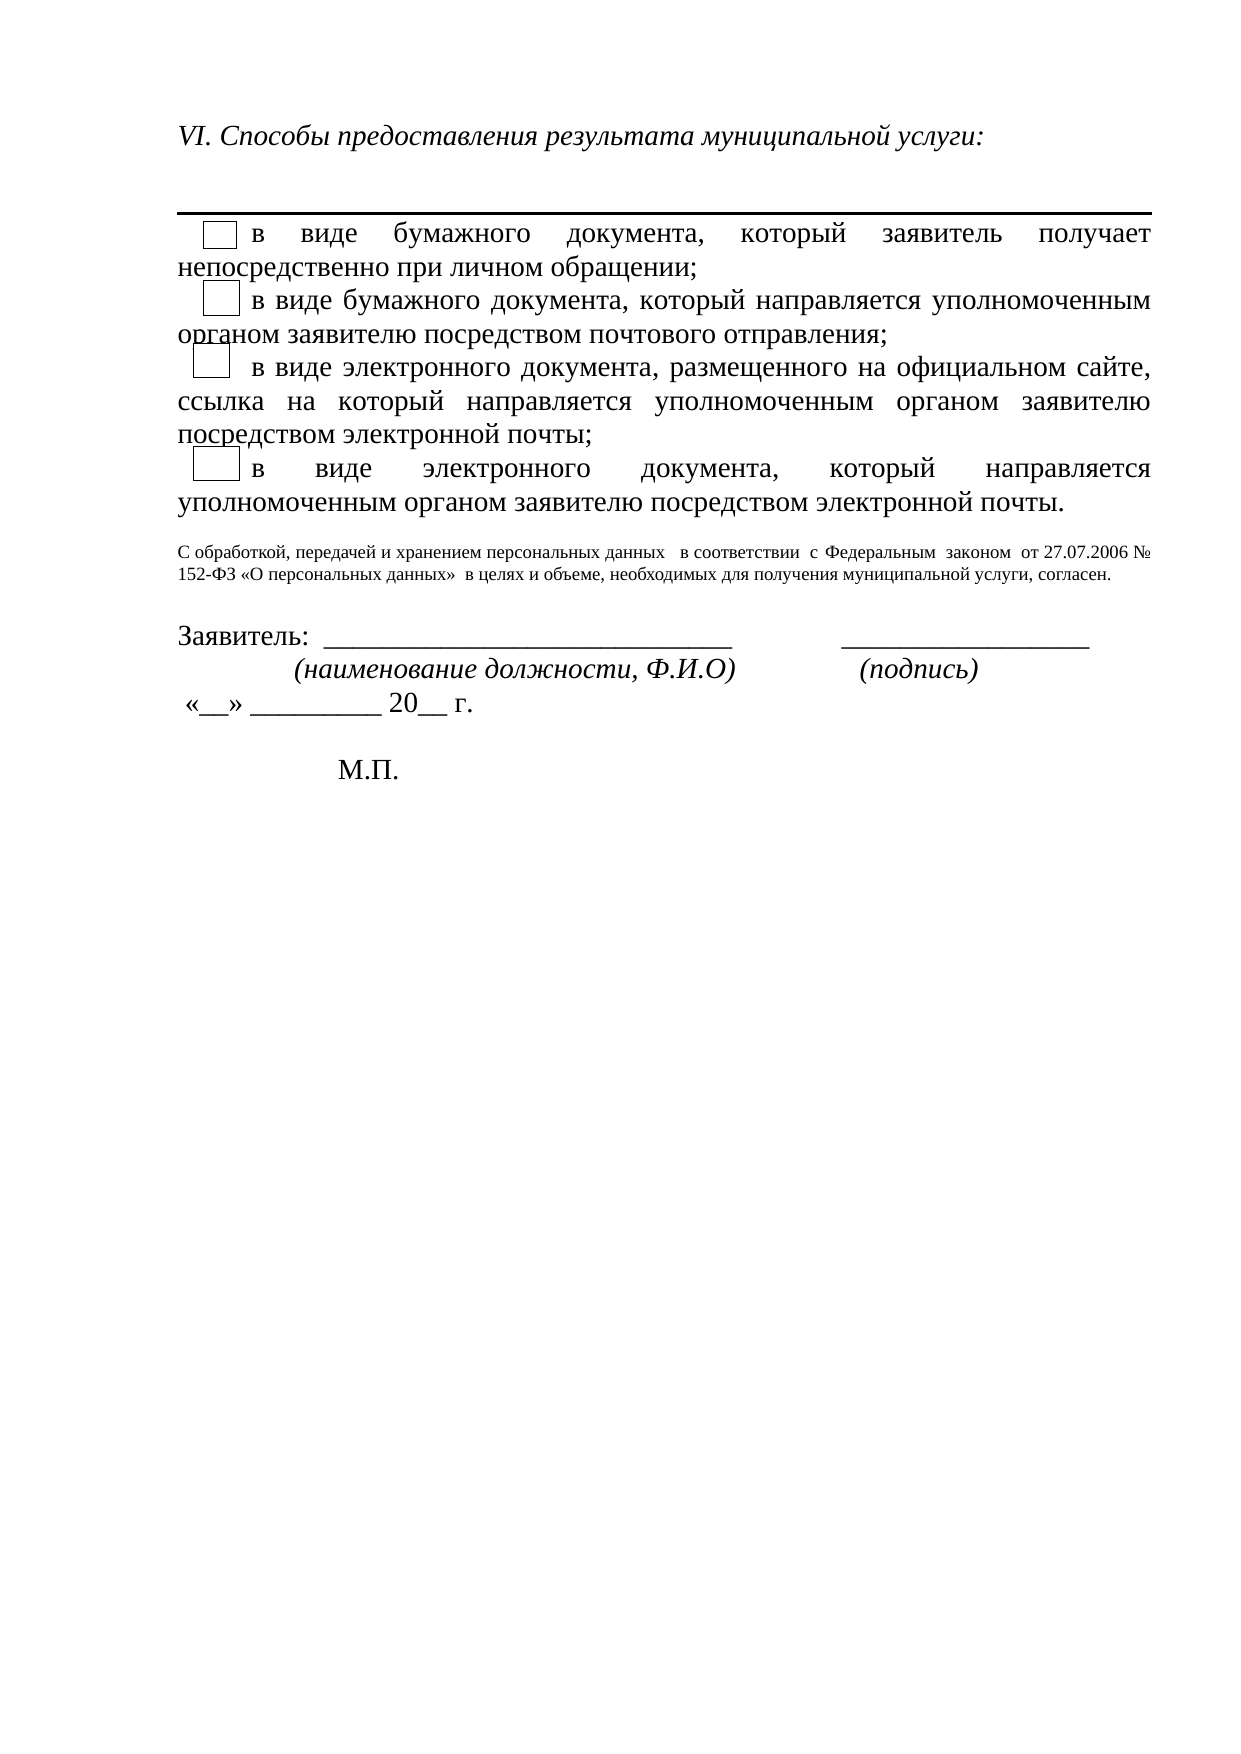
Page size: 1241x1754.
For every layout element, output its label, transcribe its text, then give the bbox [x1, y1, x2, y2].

text в виде бумажного документа, который заявитель получает непосредственно при личном обращении; [177, 215, 1152, 282]
text в виде электронного документа, размещенного на официальном сайте, ссылка на который направляется уполномоченным органом заявителю посредством электронной почты; [177, 349, 1152, 450]
text (наименование должности, Ф.И.О) (подпись) [177, 652, 1152, 685]
text в виде бумажного документа, который направляется уполномоченным органом заявителю посредством почтового отправления; [177, 282, 1152, 349]
text «__» _________ 20__ г. [177, 685, 1152, 719]
text С обработкой, передачей и хранением персональных данных в соответствии с Федеральным законом от 27.07.2006 № 152-ФЗ «О персональных данных» в целях и объеме, необходимых для получения муниципальной услуги, согласен. [177, 541, 1152, 584]
text М.П. [177, 752, 1152, 786]
text Заявитель: ____________________________ _________________ [177, 618, 1152, 652]
text в виде электронного документа, который направляется уполномоченным органом заявителю посредством электронной почты. [177, 450, 1152, 517]
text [177, 118, 1152, 152]
